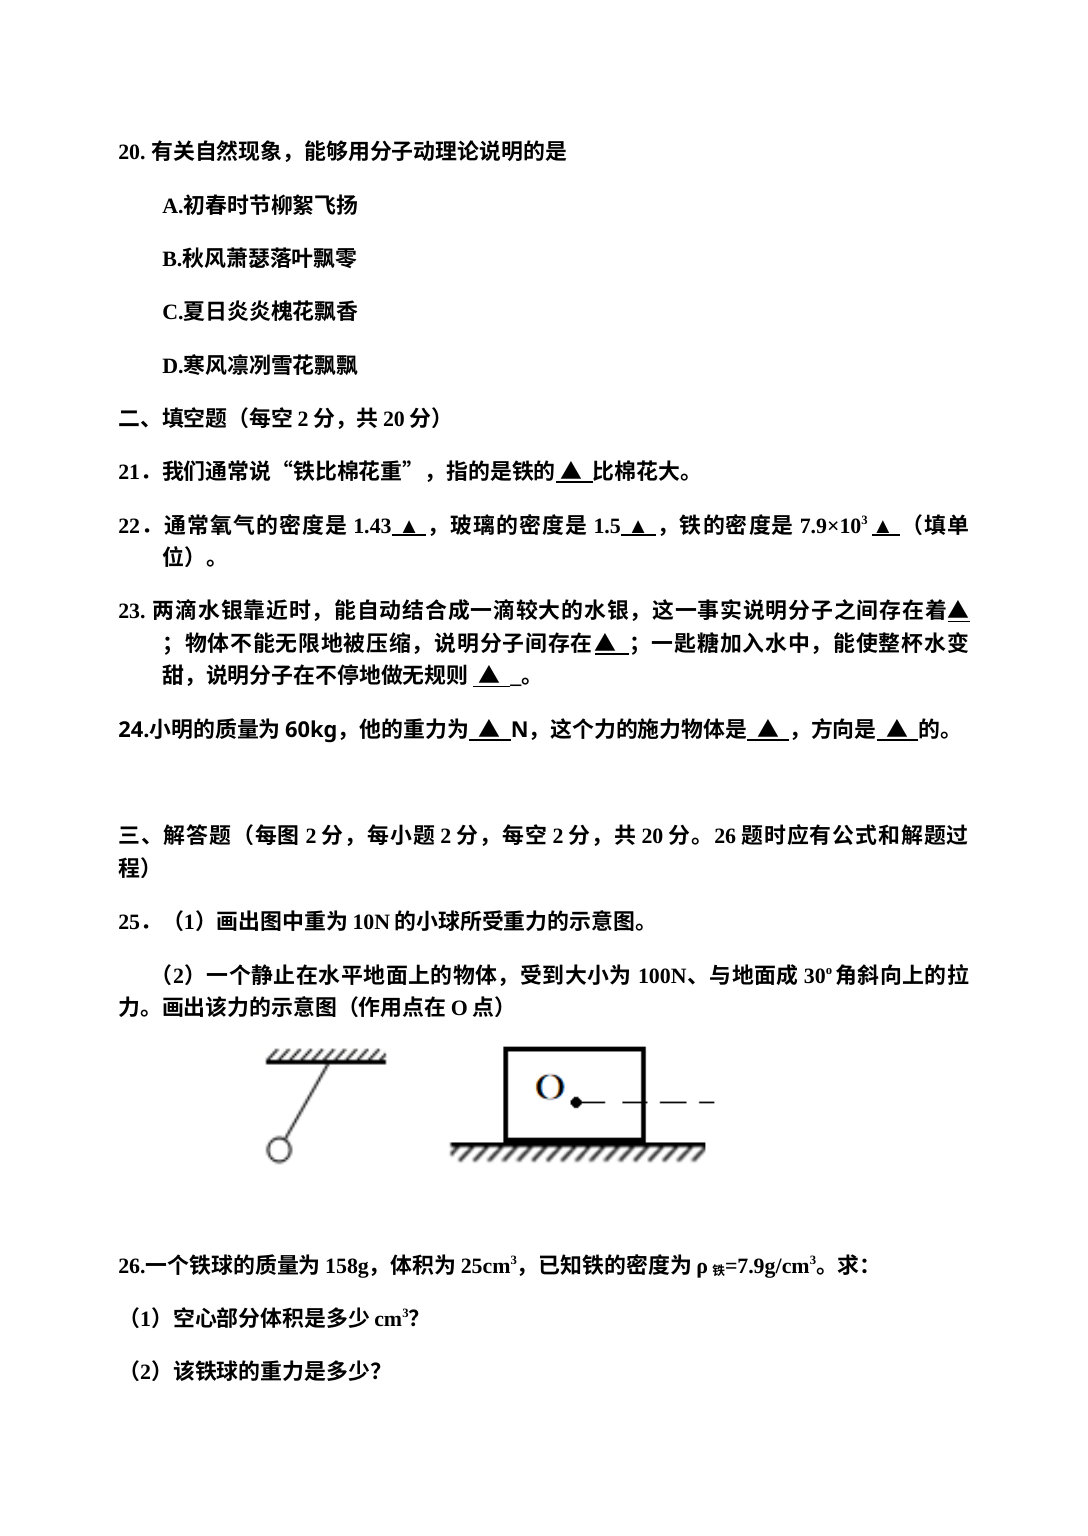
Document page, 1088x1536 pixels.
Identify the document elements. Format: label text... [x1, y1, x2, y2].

text C.夏日炎炎槐花飘香 [118, 294, 969, 326]
text 三、解答题（每图2分，每小题2分，每空2分，共20分。26题时应有公式和解题过程） [118, 818, 969, 883]
text （2）该铁球的重力是多少？ [118, 1354, 969, 1386]
text 24.小明的质量为60kg，他的重力为 ▲ N，这个力的施力物体是 ▲ ，方向是 ▲ 的。 [118, 711, 969, 744]
text 20. 有关自然现象，能够用分子动理论说明的是 [118, 134, 969, 166]
text 26.一个铁球的质量为158g，体积为25cm3，已知铁的密度为ρ铁=7.9g/cm3。求： [118, 1247, 969, 1280]
text 21．我们通常说“铁比棉花重”，指的是铁的 ▲ 比棉花大。 [118, 454, 969, 486]
text B.秋风萧瑟落叶飘零 [118, 241, 969, 273]
picture [258, 1048, 393, 1171]
text 25．（1）画出图中重为10N的小球所受重力的示意图。 [118, 904, 969, 936]
picture [441, 1043, 715, 1171]
text 22．通常氧气的密度是1.43 ▲ ，玻璃的密度是1.5 ▲ ，铁的密度是7.9×103 ▲ （填单位）。 [118, 507, 969, 572]
text A.初春时节柳絮飞扬 [118, 187, 969, 220]
text （1）空心部分体积是多少cm3？ [118, 1301, 969, 1333]
text （2）一个静止在水平地面上的物体，受到大小为100N、与地面成30o角斜向上的拉力。画出该力的示意图（作用点在O点） [118, 957, 969, 1022]
text 二、填空题（每空2分，共20分） [118, 401, 969, 433]
text D.寒风凛冽雪花飘飘 [118, 347, 969, 380]
text 23. 两滴水银靠近时，能自动结合成一滴较大的水银，这一事实说明分子之间存在着▲ ；物体不能无限地被压缩，说明分子间存在▲ ；一匙糖加入水中，能使整杯水变甜，说明分子在不停地做无规则 ▲ _。 [118, 593, 969, 691]
